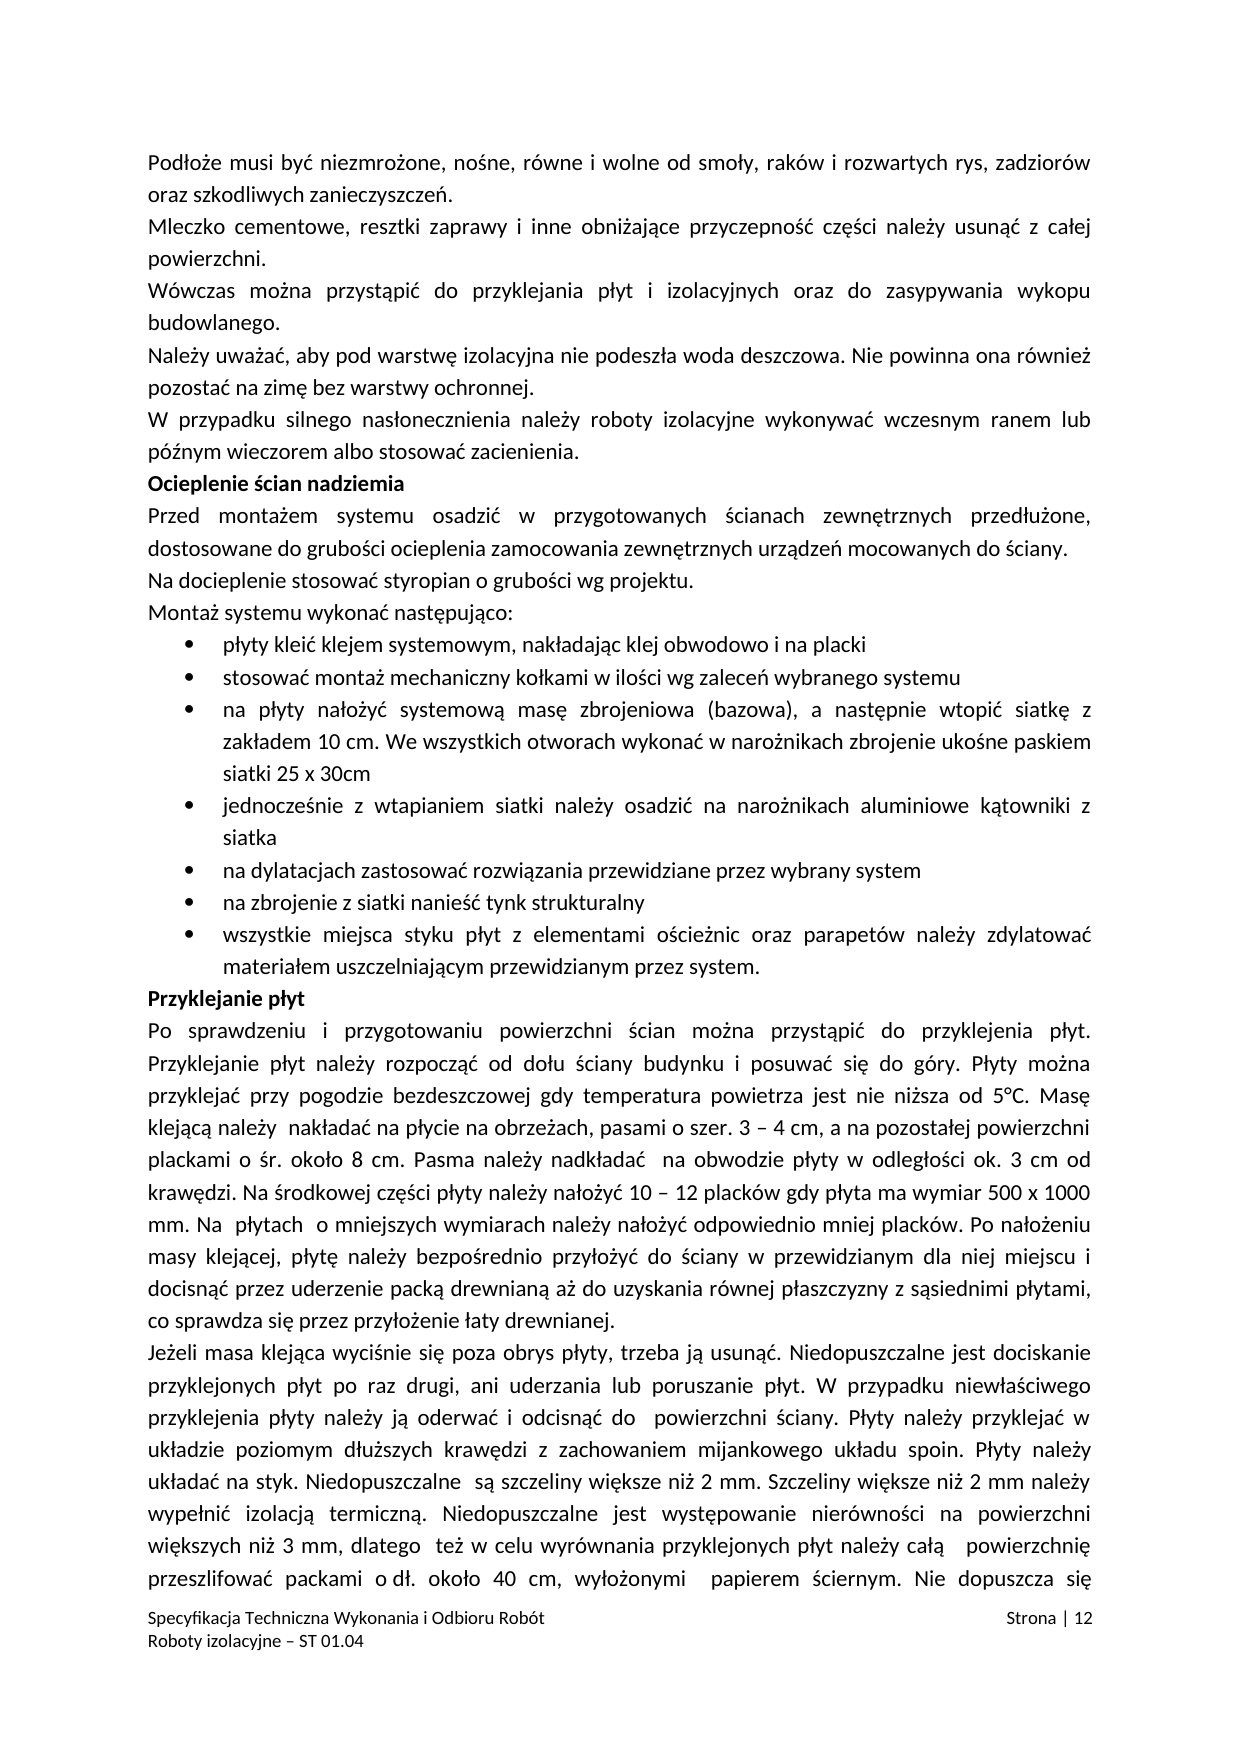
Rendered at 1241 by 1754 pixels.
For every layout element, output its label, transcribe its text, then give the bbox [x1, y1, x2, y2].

list na płyty nałożyć systemową masę zbrojeniowa (bazowa), a następnie wtopić siatkę z zakładem 10 cm. We wszystkich otworach wykonać w narożnikach zbrojenie ukośne paskiem siatki 25 x 30cm [185, 695, 1093, 787]
text Należy uważać, aby pod warstwę izolacyjna nie podeszła woda deszczowa. Nie powinna ona również pozostać na zimę bez warstwy ochronnej. [148, 341, 1093, 401]
list jednocześnie z wtapianiem siatki należy osadzić na narożnikach aluminiowe kątowniki z siatka [185, 791, 1093, 852]
text W przypadku silnego nasłonecznienia należy roboty izolacyjne wykonywać wczesnym ranem lub późnym wieczorem albo stosować zacienienia. [148, 405, 1093, 465]
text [148, 1338, 1093, 1592]
list na zbrojenie z siatki nanieść tynk strukturalny [185, 888, 1093, 916]
text Podłoże musi być niezmrożone, nośne, równe i wolne od smoły, raków i rozwartych rys, zadziorów oraz szkodliwych zanieczyszczeń. [148, 148, 1093, 208]
text Ocieplenie ścian nadziemia [148, 469, 1093, 497]
text Po sprawdzeniu i przygotowaniu powierzchni ścian można przystąpić do przyklejenia płyt. Przyklejanie płyt należy rozpocząć od dołu ściany budynku i posuwać się do góry. Płyty można przyklejać przy pogodzie bezdeszczowej gdy temperatura powietrza jest nie niższa od . Masę klejącą należy nakładać na płycie na obrzeżach, pasami o szer. 3 – , a na pozostałej powierzchni plackami o śr. około . Pasma należy nadkładać na obwodzie płyty w odległości ok. od krawędzi. Na środkowej części płyty należy nałożyć 10 – 12 placków gdy płyta ma wymiar 500 x . Na płytach o mniejszych wymiarach należy nałożyć odpowiednio mniej placków. Po nałożeniu masy klejącej, płytę należy bezpośrednio przyłożyć do ściany w przewidzianym dla niej miejscu i docisnąć przez uderzenie packą drewnianą aż do uzyskania równej płaszczyzny z sąsiednimi płytami, co sprawdza się przez przyłożenie łaty drewnianej. [148, 1017, 1093, 1334]
text Przed montażem systemu osadzić w przygotowanych ścianach zewnętrznych przedłużone, dostosowane do grubości ocieplenia zamocowania zewnętrznych urządzeń mocowanych do ściany. [148, 502, 1093, 562]
list stosować montaż mechaniczny kołkami w ilości wg zaleceń wybranego systemu [185, 663, 1093, 691]
text Montaż systemu wykonać następująco: [148, 598, 1093, 626]
list na dylatacjach zastosować rozwiązania przewidziane przez wybrany system [185, 856, 1093, 884]
text Mleczko cementowe, resztki zaprawy i inne obniżające przyczepność części należy usunąć z całej powierzchni. [148, 212, 1093, 272]
list płyty kleić klejem systemowym, nakładając klej obwodowo i na placki [185, 630, 1093, 658]
list wszystkie miejsca styku płyt z elementami ościeżnic oraz parapetów należy zdylatować materiałem uszczelniającym przewidzianym przez system. [185, 920, 1093, 980]
text Wówczas można przystąpić do przyklejania płyt i izolacyjnych oraz do zasypywania wykopu budowlanego. [148, 276, 1093, 337]
text Przyklejanie płyt [148, 984, 1093, 1012]
text Na docieplenie stosować styropian o grubości wg projektu. [148, 566, 1093, 594]
